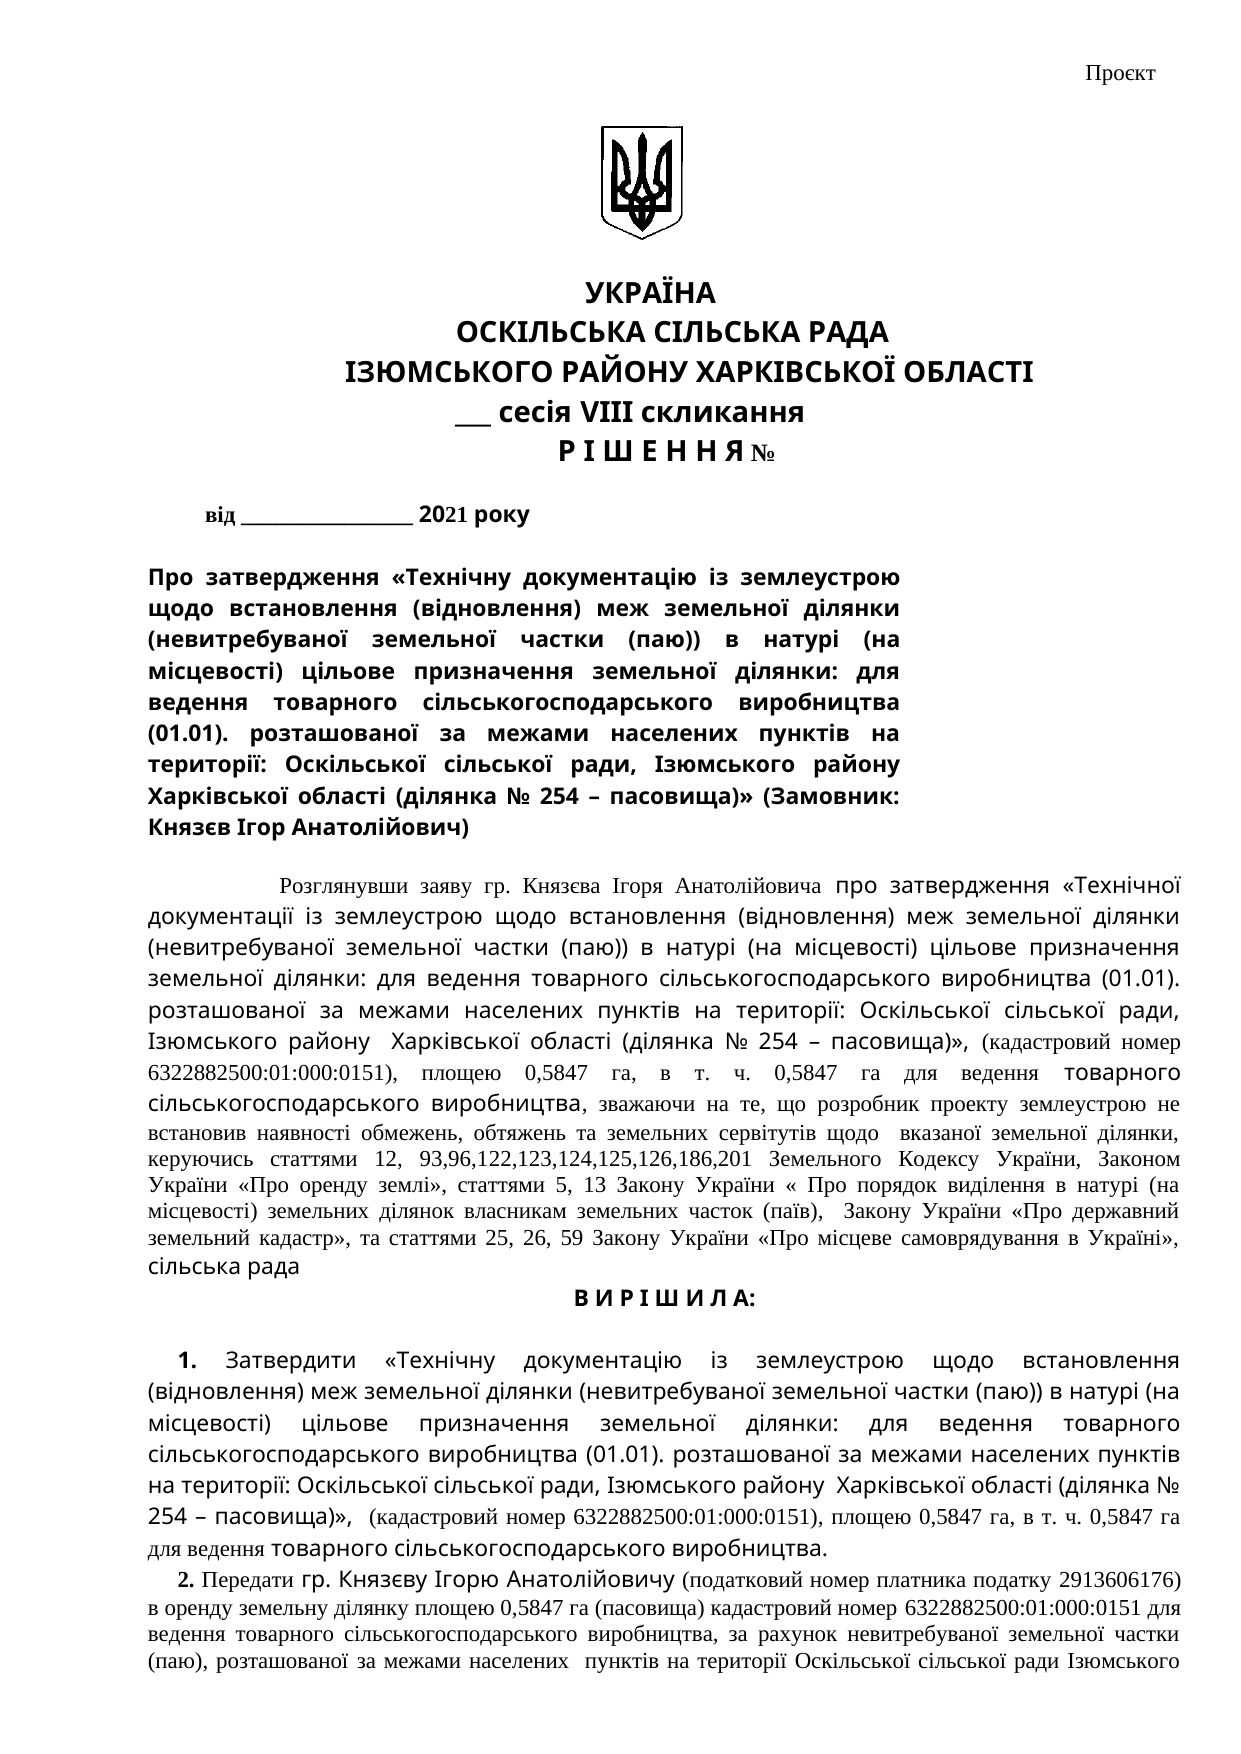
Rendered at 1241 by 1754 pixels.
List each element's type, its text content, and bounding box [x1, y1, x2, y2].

text В И Р І Ш И Л А: [148, 1282, 1181, 1313]
text 1. Затвердити «Технічну документацію із землеустрою щодо встановлення (відновлення) меж земельної ділянки (невитребуваної земельної частки (паю)) в натурі (на місцевості) цільове призначення земельної ділянки: для ведення товарного сільськогосподарського виробництва (01.01). розташованої за межами населених пунктів на території: Оскільської сільської ради, Ізюмського району Харківської області (ділянка № 254 – пасовища)», (кадастровий номер 6322882500:01:000:0151), площею 0,5847 га, в т. ч. 0,5847 га для ведення товарного сільськогосподарського виробництва. [148, 1344, 1181, 1563]
text Про затвердження «Технічну документацію із землеустрою щодо встановлення (відновлення) меж земельної ділянки (невитребуваної земельної частки (паю)) в натурі (на місцевості) цільове призначення земельної ділянки: для ведення товарного сільськогосподарського виробництва (01.01). розташованої за межами населених пунктів на території: Оскільської сільської ради, Ізюмського району Харківської області (ділянка № 254 – пасовища)» (Замовник: Князєв Ігор Анатолійович) [148, 561, 901, 842]
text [148, 1563, 1181, 1673]
text від _______________ 2021 року [148, 498, 1181, 530]
text Розглянувши заяву гр. Князєва Ігоря Анатолійовича про затвердження «Технічної документації із землеустрою щодо встановлення (відновлення) меж земельної ділянки (невитребуваної земельної частки (паю)) в натурі (на місцевості) цільове призначення земельної ділянки: для ведення товарного сільськогосподарського виробництва (01.01). розташованої за межами населених пунктів на території: Оскільської сільської ради, Ізюмського району Харківської області (ділянка № 254 – пасовища)», (кадастровий номер 6322882500:01:000:0151), площею 0,5847 га, в т. ч. 0,5847 га для ведення товарного сільськогосподарського виробництва, зважаючи на те, що розробник проекту землеустрою не встановив наявності обмежень, обтяжень та земельних сервітутів щодо вказаної земельної ділянки, керуючись статтями 12, 93,96,122,123,124,125,126,186,201 Земельного Кодексу України, Законом України «Про оренду землі», статтями 5, 13 Закону України « Про порядок виділення в натурі (на місцевості) земельних ділянок власникам земельних часток (паїв), Закону України «Про державний земельний кадастр», та статтями 25, 26, 59 Закону України «Про місцеве самоврядування в Україні», сільська рада [148, 868, 1181, 1282]
text Р І Ш Е Н Н Я № [148, 431, 1181, 470]
text ___ сесія VІІІ скликання [198, 391, 1181, 431]
text ІЗЮМСЬКОГО РАЙОНУ ХАРКІВСЬКОЇ ОБЛАСТІ [198, 351, 1181, 391]
text ОСКІЛЬСЬКА СІЛЬСЬКА РАДА [198, 312, 1181, 351]
text УКРАЇНА [198, 272, 1181, 312]
picture [563, 193, 728, 272]
table_header Проєкт [148, 59, 1167, 193]
